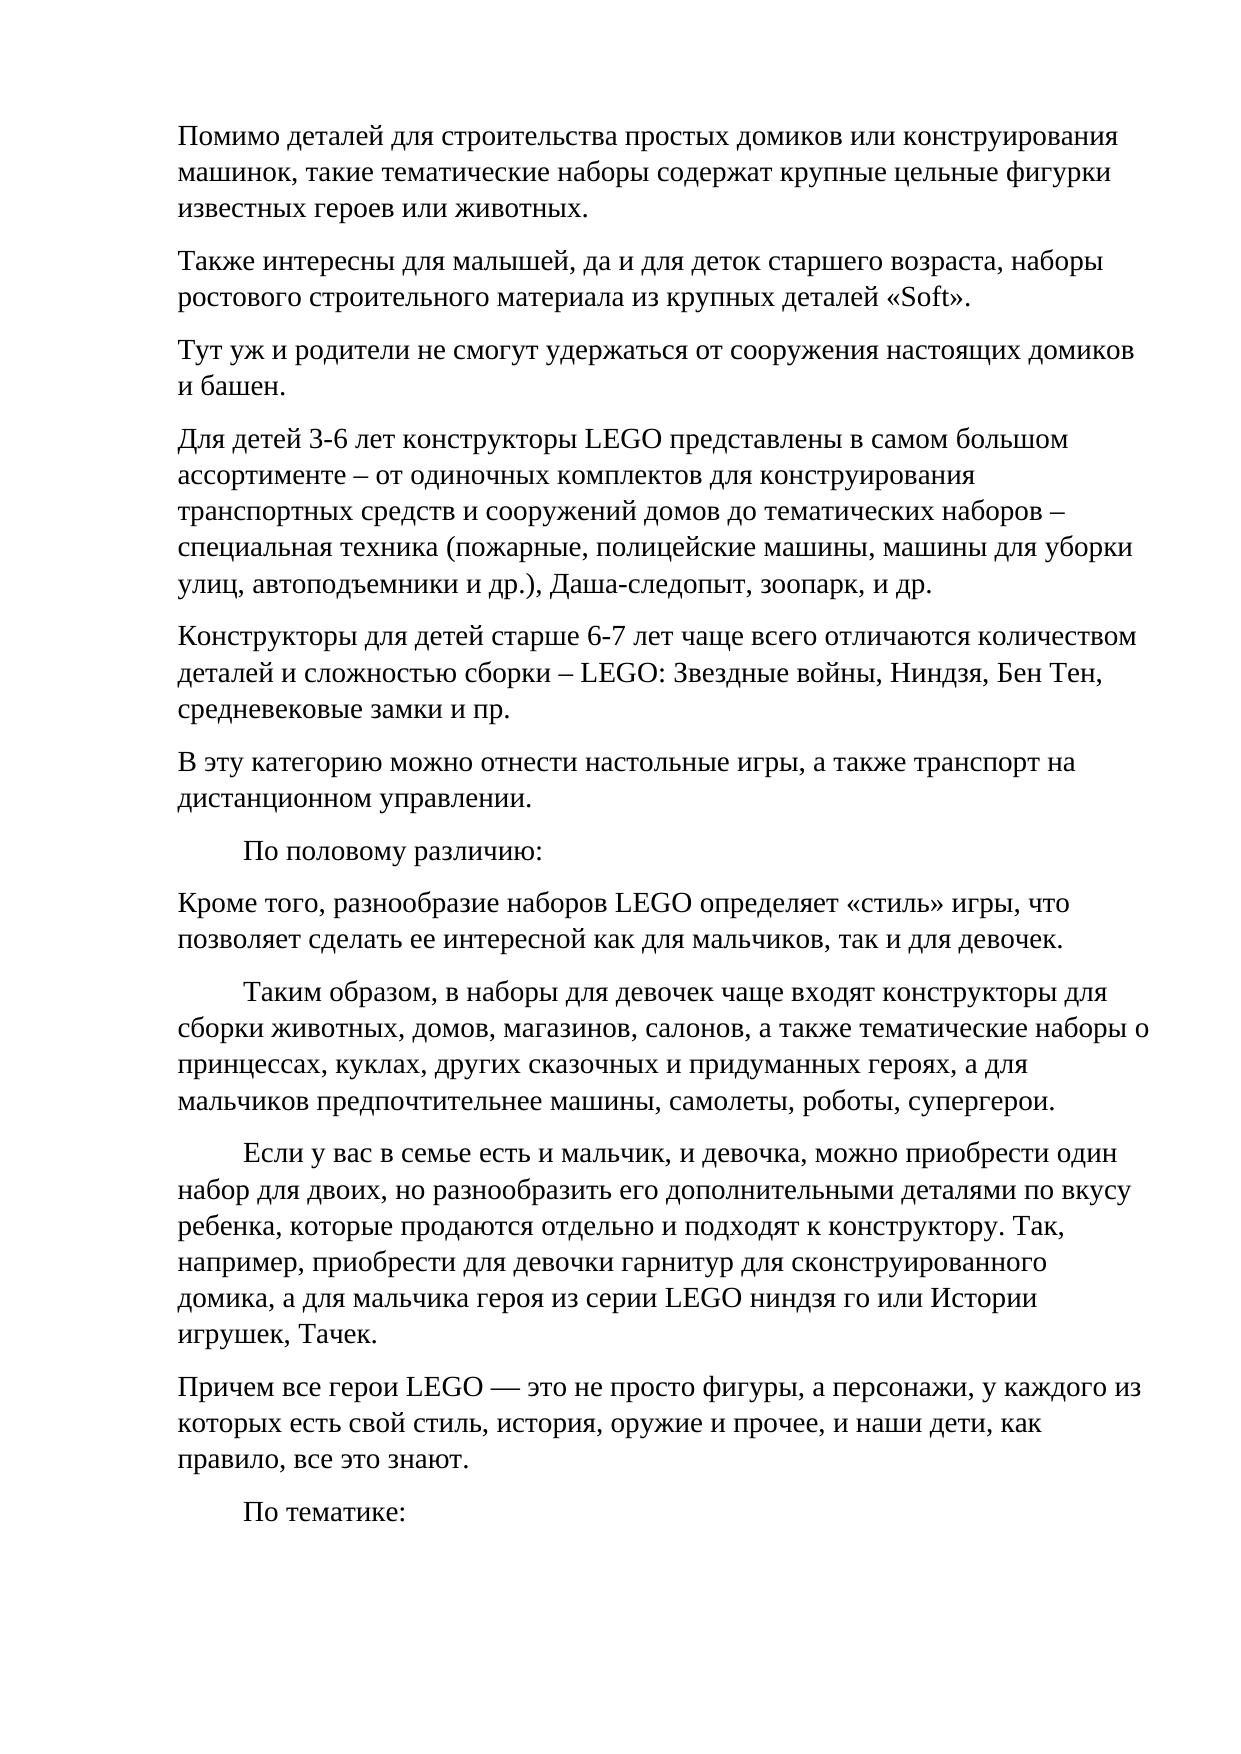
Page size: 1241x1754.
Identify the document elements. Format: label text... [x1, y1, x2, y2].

text Помимо деталей для строительства простых домиков или конструирования машинок, такие тематические наборы содержат крупные цельные фигурки известных героев или животных. [177, 118, 1152, 224]
text Конструкторы для детей старше 6-7 лет чаще всего отличаются количеством деталей и сложностью сборки – LEGO: Звездные войны, Ниндзя, Бен Тен, средневековые замки и пр. [177, 618, 1152, 724]
text Для детей 3-6 лет конструкторы LEGO представлены в самом большом ассортименте – от одиночных комплектов для конструирования транспортных средств и сооружений домов до тематических наборов – специальная техника (пожарные, полицейские машины, машины для уборки улиц, автоподъемники и др.), Даша-следопыт, зоопарк, и др. [177, 421, 1152, 599]
text Также интересны для малышей, да и для деток старшего возраста, наборы ростового строительного материала из крупных деталей «Soft». [177, 243, 1152, 313]
text Причем все герои LEGO — это не просто фигуры, а персонажи, у каждого из которых есть свой стиль, история, оружие и прочее, и наши дети, как правило, все это знают. [177, 1369, 1152, 1475]
text Кроме того, разнообразие наборов LEGO определяет «стиль» игры, что позволяет сделать ее интересной как для мальчиков, так и для девочек. [177, 885, 1152, 955]
text По половому различию: [177, 833, 1152, 866]
text По тематике: [177, 1494, 1152, 1528]
text В эту категорию можно отнести настольные игры, а также транспорт на дистанционном управлении. [177, 744, 1152, 813]
text Тут уж и родители не смогут удержаться от сооружения настоящих домиков и башен. [177, 332, 1152, 402]
text Если у вас в семье есть и мальчик, и девочка, можно приобрести один набор для двоих, но разнообразить его дополнительными деталями по вкусу ребенка, которые продаются отдельно и подходят к конструктору. Так, например, приобрести для девочки гарнитур для сконструированного домика, а для мальчика героя из серии LEGO ниндзя го или Истории игрушек, Тачек. [177, 1136, 1152, 1350]
text Таким образом, в наборы для девочек чаще входят конструкторы для сборки животных, домов, магазинов, салонов, а также тематические наборы о принцессах, куклах, других сказочных и придуманных героях, а для мальчиков предпочтительнее машины, самолеты, роботы, супергерои. [177, 974, 1152, 1116]
